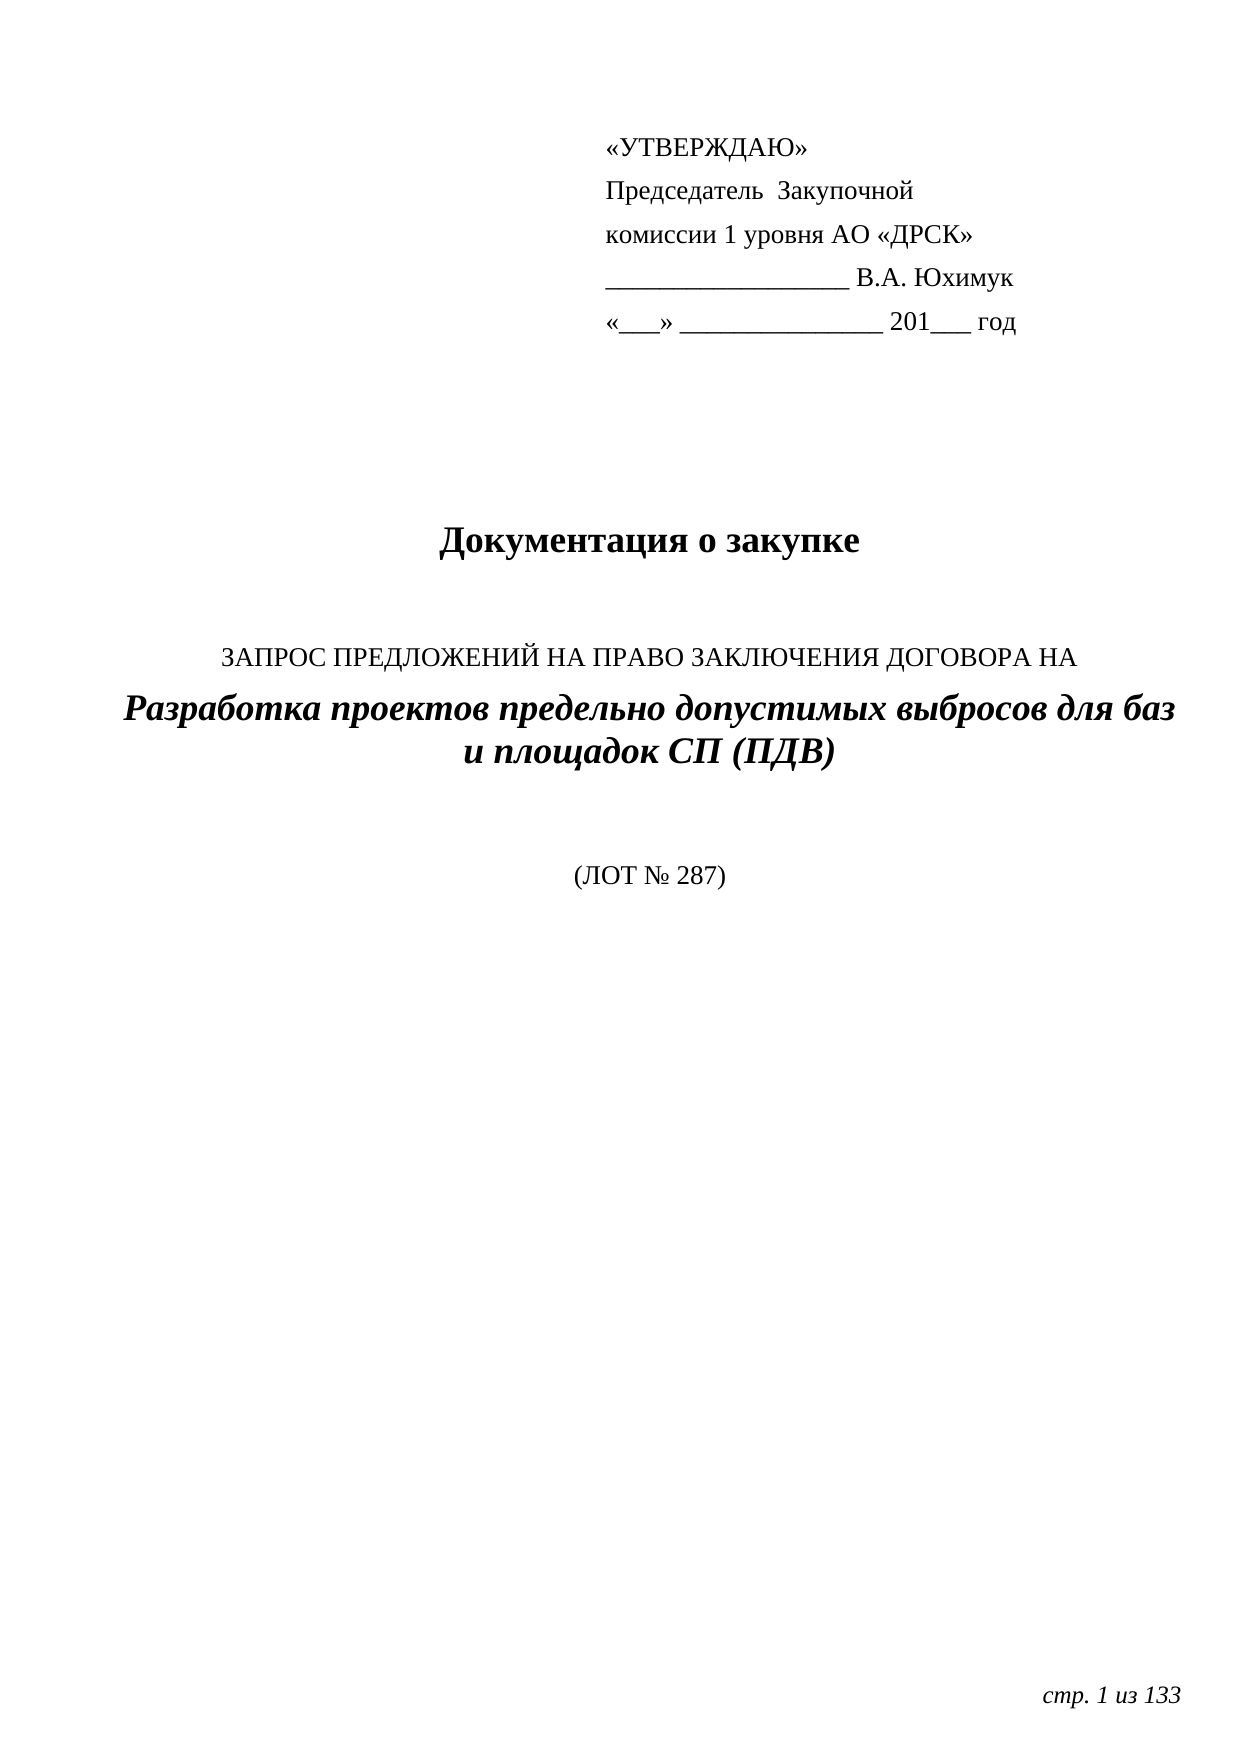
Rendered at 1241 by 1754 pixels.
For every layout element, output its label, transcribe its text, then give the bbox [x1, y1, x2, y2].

text ЗАПРОС ПРЕДЛОЖЕНИЙ НА ПРАВО ЗАКЛЮЧЕНИЯ ДОГОВОРА НА [118, 642, 1181, 673]
text «___» _______________ 201___ год [605, 305, 1181, 336]
text «УТВЕРЖДАЮ» [605, 131, 1181, 162]
text __________________ В.А. Юхимук [605, 262, 1181, 293]
text Разработка проектов предельно допустимых выбросов для баз и площадок СП (ПДВ) [118, 685, 1181, 803]
text (ЛОТ № 287) [118, 859, 1181, 890]
text Председатель Закупочной [605, 174, 1181, 205]
text Документация о закупке [118, 517, 1181, 560]
text комиссии 1 уровня АО «ДРСК» [605, 218, 1181, 249]
